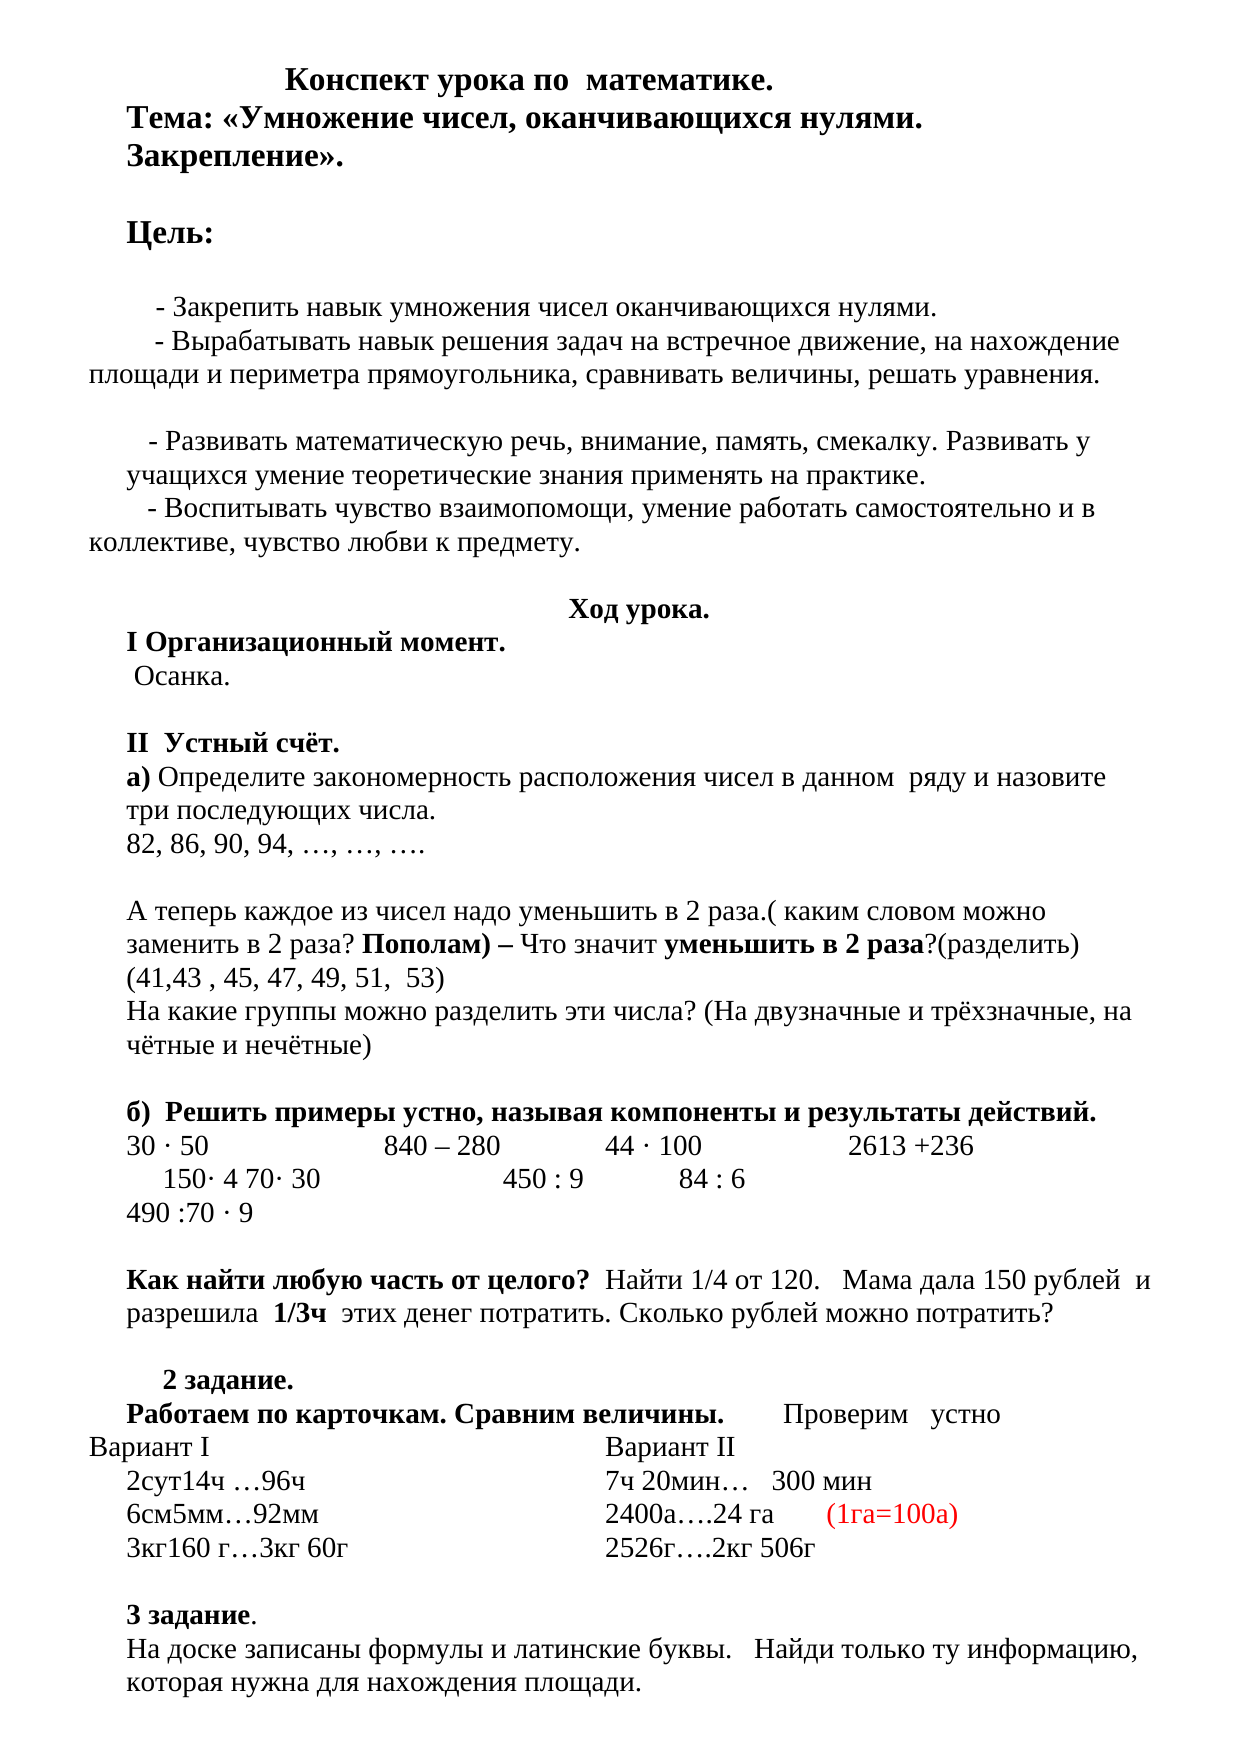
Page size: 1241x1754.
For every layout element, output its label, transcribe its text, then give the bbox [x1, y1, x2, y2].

text II Устный счёт. [126, 725, 1152, 759]
text - Воспитывать чувство взаимопомощи, умение работать самостоятельно и в коллективе, чувство любви к предмету. [89, 490, 1152, 557]
text б) Решить примеры устно, называя компоненты и результаты действий. [126, 1094, 1152, 1128]
text - Развивать математическую речь, внимание, память, смекалку. Развивать у учащихся умение теоретические знания применять на практике. [126, 423, 1152, 490]
text На доске записаны формулы и латинские буквы. Найди только ту информацию, которая нужна для нахождения площади. [126, 1631, 1152, 1698]
text 30 · 50 840 – 280 44 · 100 2613 +236 150· 4 70· 30 450 : 9 84 : 6 [126, 1128, 1152, 1195]
text Конспект урока по математике. [126, 59, 1152, 97]
text I Организационный момент. [126, 624, 1152, 658]
text На какие группы можно разделить эти числа? (На двузначные и трёхзначные, на чётные и нечётные) [126, 993, 1152, 1061]
text - Закрепить навык умножения чисел оканчивающихся нулями. [126, 289, 1152, 323]
text Вариант I Вариант II [89, 1429, 1152, 1463]
text (41,43 , 45, 47, 49, 51, 53) [126, 960, 1152, 993]
text 82, 86, 90, 94, …, …, …. [126, 826, 1152, 859]
text 2 задание. [126, 1362, 1152, 1396]
text Тема: «Умножение чисел, оканчивающихся нулями. Закрепление». [126, 97, 1152, 174]
text 3кг160 г…3кг 60г 2526г….2кг 506г [126, 1530, 1152, 1564]
text 6см5мм…92мм 2400а….24 га (1га=100а) [126, 1497, 1152, 1530]
text Ход урока. [126, 591, 1152, 624]
text А теперь каждое из чисел надо уменьшить в 2 раза.( каким словом можно заменить в 2 раза? Пополам) – Что значит уменьшить в 2 раза?(разделить) [126, 893, 1152, 960]
text Осанка. [126, 658, 1152, 692]
text 2сут14ч …96ч 7ч 20мин… 300 мин [126, 1463, 1152, 1497]
text 490 :70 · 9 [126, 1195, 1152, 1228]
text Как найти любую часть от целого? Найти 1/4 от 120. Мама дала 150 рублей и разрешила 1/3ч этих денег потратить. Сколько рублей можно потратить? [126, 1262, 1152, 1329]
text - Вырабатывать навык решения задач на встречное движение, на нахождение площади и периметра прямоугольника, сравнивать величины, решать уравнения. [89, 323, 1152, 390]
text Цель: [126, 212, 1152, 251]
text Работаем по карточкам. Сравним величины. Проверим устно [126, 1396, 1152, 1429]
text 3 задание. [126, 1597, 1152, 1631]
text а) Определите закономерность расположения чисел в данном ряду и назовите три последующих числа. [126, 759, 1152, 826]
